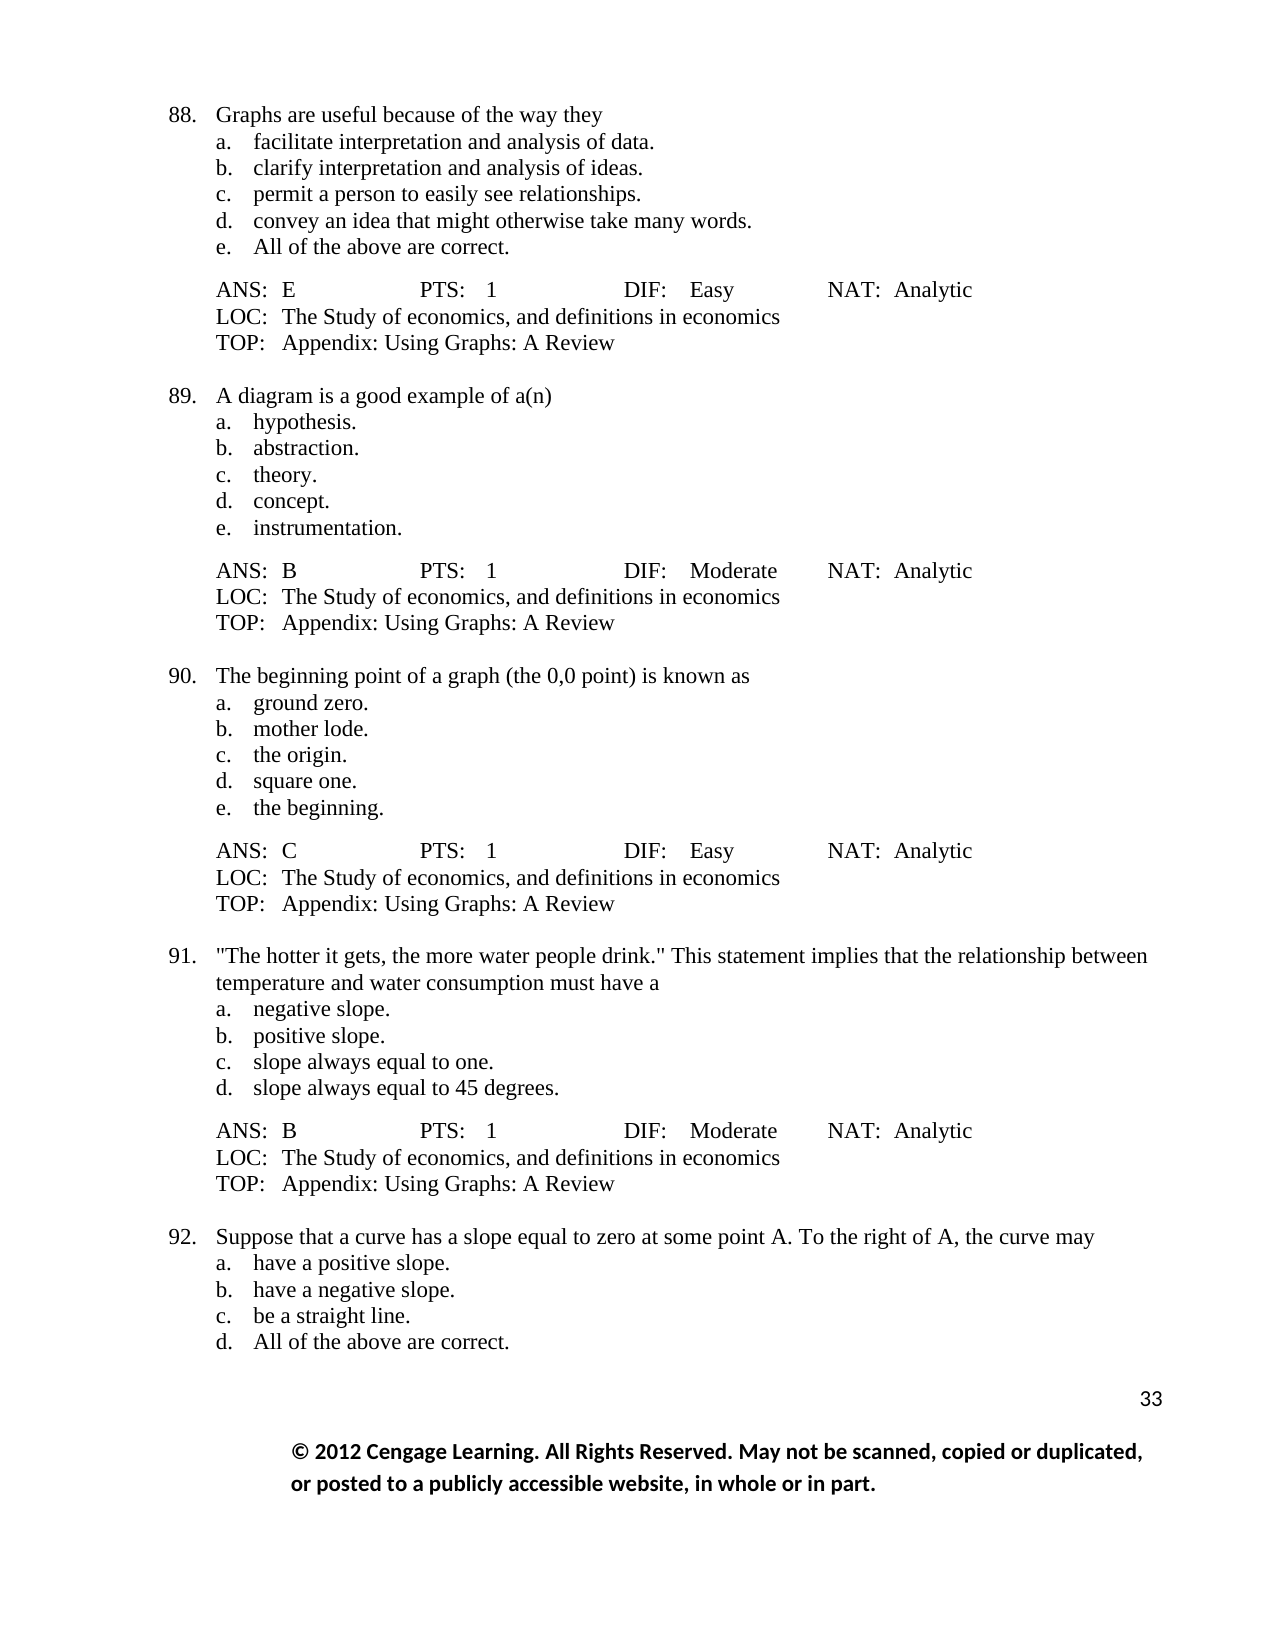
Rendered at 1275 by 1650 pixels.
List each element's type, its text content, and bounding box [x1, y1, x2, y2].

text 91. "The hotter it gets, the more water people drink." This statement implies that the relationship between temperature and water consumption must have a [150, 943, 1162, 995]
text 88. Graphs are useful because of the way they [150, 101, 1162, 128]
text TOP: Appendix: Using Graphs: A Review [216, 329, 1162, 355]
text 92. Suppose that a curve has a slope equal to zero at some point A. To the right of A, the curve may [150, 1223, 1162, 1249]
table_cell b. [211, 435, 248, 461]
table_header a. [211, 408, 248, 434]
text TOP: Appendix: Using Graphs: A Review [216, 890, 1162, 916]
table_header a. [211, 128, 248, 154]
table_cell c. [211, 1302, 248, 1328]
table_cell c. [211, 180, 248, 207]
table_cell d. [211, 768, 248, 794]
text ANS: B PTS: 1 DIF: Moderate NAT: Analytic [216, 1118, 1162, 1144]
table_cell d. [211, 1329, 248, 1355]
table_cell e. [211, 794, 248, 820]
text TOP: Appendix: Using Graphs: A Review [216, 1170, 1162, 1197]
table_header a. [211, 1249, 248, 1276]
table_cell b. [211, 1022, 248, 1048]
text ANS: C PTS: 1 DIF: Easy NAT: Analytic [216, 837, 1162, 863]
table_cell mother lode. [249, 715, 1092, 741]
text 90. The beginning point of a graph (the 0,0 point) is known as [150, 662, 1162, 688]
table_cell c. [211, 741, 248, 768]
table_cell d. [211, 207, 248, 233]
table_header hypothesis. [249, 408, 1092, 434]
table_cell slope always equal to 45 degrees. [249, 1074, 1092, 1101]
table_cell the beginning. [249, 794, 1092, 820]
table_cell abstraction. [249, 435, 1092, 461]
table_cell e. [211, 233, 248, 259]
text ANS: E PTS: 1 DIF: Easy NAT: Analytic [216, 276, 1162, 303]
table_cell b. [211, 1276, 248, 1302]
table_header ground zero. [249, 689, 1092, 715]
text LOC: The Study of economics, and definitions in economics [216, 1144, 1162, 1170]
table_cell concept. [249, 487, 1092, 513]
table_cell be a straight line. [249, 1302, 1092, 1328]
table_cell theory. [249, 461, 1092, 487]
table_cell instrumentation. [249, 514, 1092, 540]
table_cell have a negative slope. [249, 1276, 1092, 1302]
text LOC: The Study of economics, and definitions in economics [216, 583, 1162, 609]
table_cell All of the above are correct. [249, 233, 1092, 259]
table_header have a positive slope. [249, 1249, 1092, 1276]
table_header a. [211, 689, 248, 715]
table_cell positive slope. [249, 1022, 1092, 1048]
table_header facilitate interpretation and analysis of data. [249, 128, 1092, 154]
text ANS: B PTS: 1 DIF: Moderate NAT: Analytic [216, 557, 1162, 583]
table_cell slope always equal to one. [249, 1048, 1092, 1074]
table_cell d. [211, 487, 248, 513]
table_cell the origin. [249, 741, 1092, 768]
table_header a. [211, 995, 248, 1022]
table_cell All of the above are correct. [249, 1329, 1092, 1355]
table_cell c. [211, 1048, 248, 1074]
text TOP: Appendix: Using Graphs: A Review [216, 609, 1162, 636]
table_cell e. [211, 514, 248, 540]
table_cell c. [211, 461, 248, 487]
table_cell d. [211, 1074, 248, 1101]
text LOC: The Study of economics, and definitions in economics [216, 303, 1162, 329]
table_cell permit a person to easily see relationships. [249, 180, 1092, 207]
table_cell square one. [249, 768, 1092, 794]
table_cell b. [211, 154, 248, 180]
table_cell clarify interpretation and analysis of ideas. [249, 154, 1092, 180]
text LOC: The Study of economics, and definitions in economics [216, 863, 1162, 890]
table_cell convey an idea that might otherwise take many words. [249, 207, 1092, 233]
table_header negative slope. [249, 995, 1092, 1022]
text 89. A diagram is a good example of a(n) [150, 382, 1162, 408]
table_cell b. [211, 715, 248, 741]
